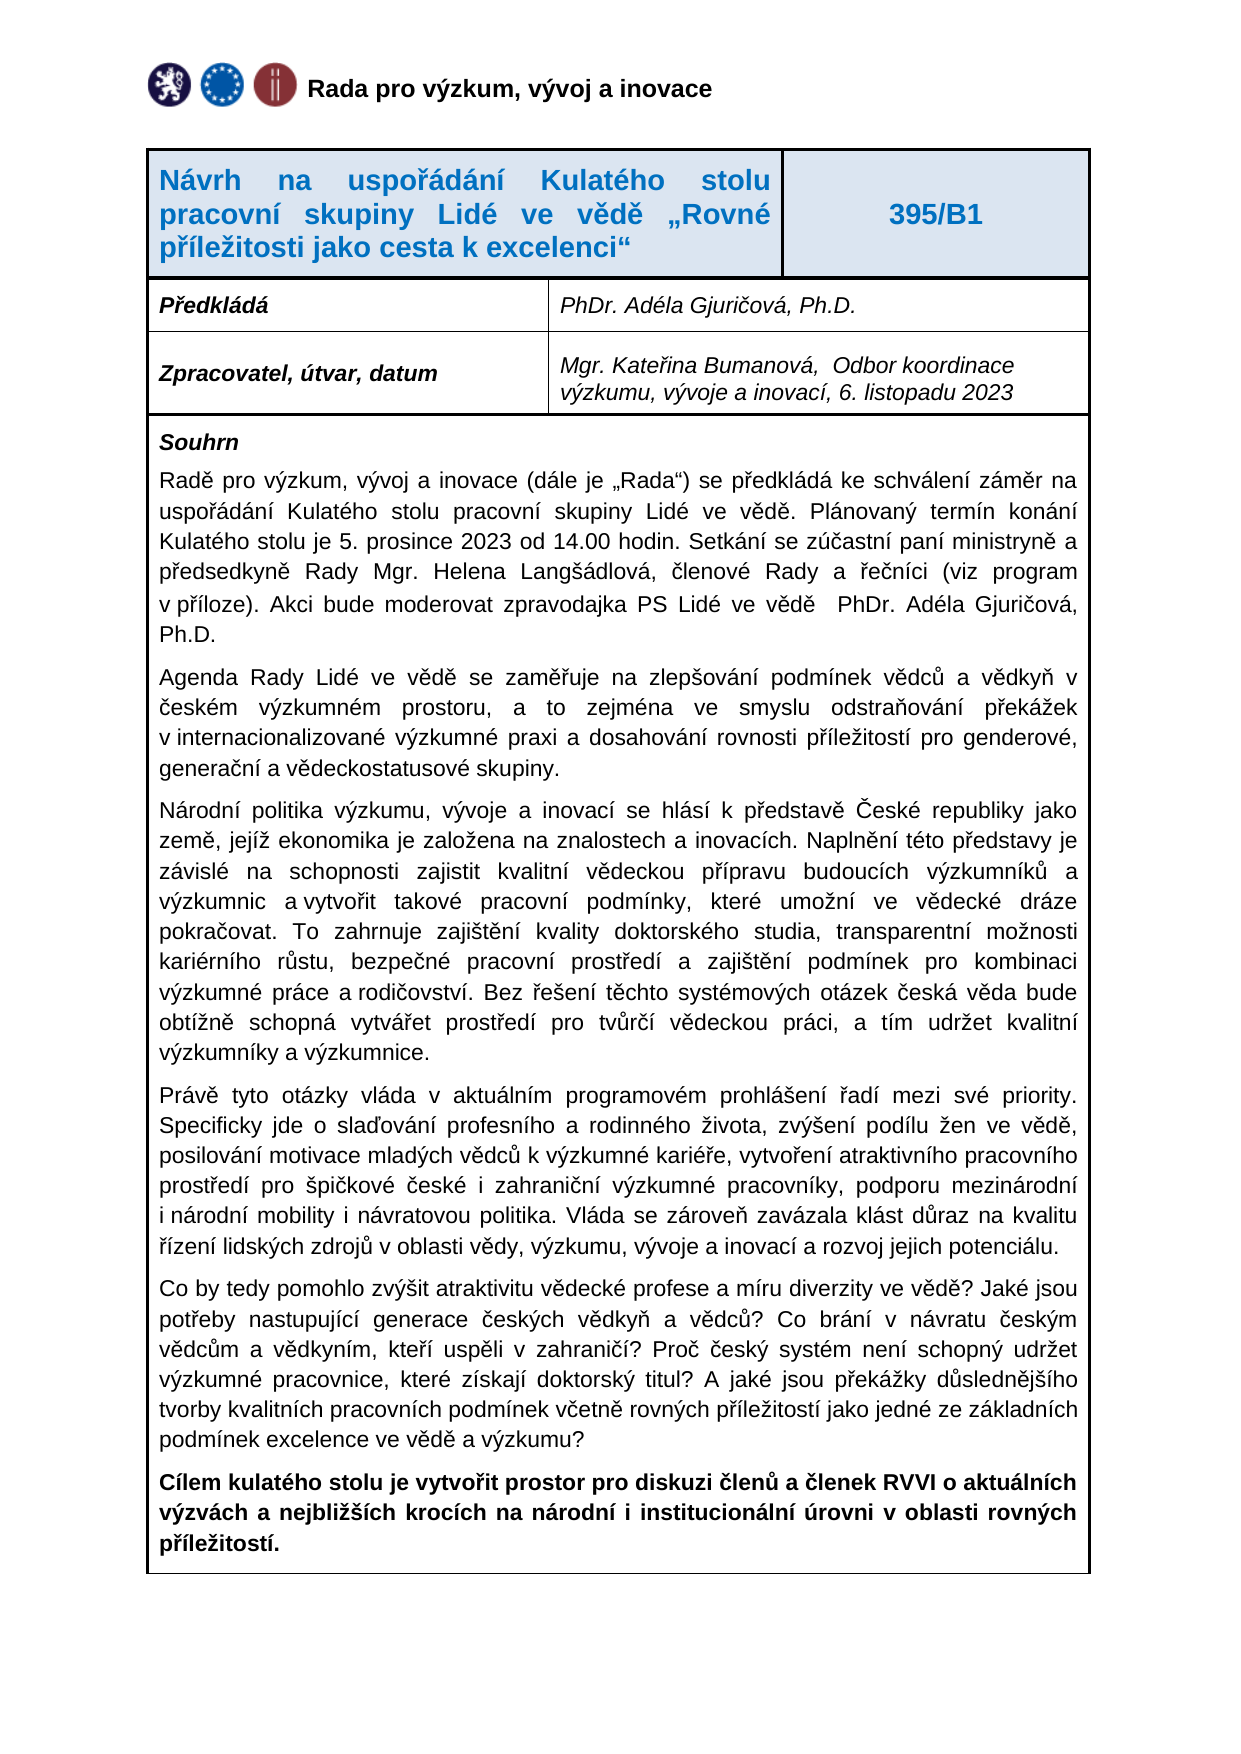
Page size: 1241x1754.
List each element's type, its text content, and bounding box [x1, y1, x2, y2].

table_cell Předkládá [149, 280, 548, 331]
picture [147, 62, 298, 108]
table_cell Souhrn Radě pro výzkum, vývoj a inovace (dále je „Rada“) se předkládá ke schválení záměr na uspořádání Kulatého stolu pracovní skupiny Lidé ve vědě. Plánovaný termín konání Kulatého stolu je 5. prosince 2023 od 14.00 hodin. Setkání se zúčastní paní ministryně a předsedkyně Rady Mgr. Helena Langšádlová, členové Rady a řečníci (viz program v příloze). Akci bude moderovat zpravodajka PS Lidé ve vědě PhDr. Adéla Gjuričová, Ph.D. Agenda Rady Lidé ve vědě se zaměřuje na zlepšování podmínek vědců a vědkyň v českém výzkumném prostoru, a to zejména ve smyslu odstraňování překážek v internacionalizované výzkumné praxi a dosahování rovnosti příležitostí pro genderové, generační a vědeckostatusové skupiny. Národní politika výzkumu, vývoje a inovací se hlásí k představě České republiky jako země, jejíž ekonomika je založena na znalostech a inovacích. Naplnění této představy je závislé na schopnosti zajistit kvalitní vědeckou přípravu budoucích výzkumníků a výzkumnic a vytvořit takové pracovní podmínky, které umožní ve vědecké dráze pokračovat. To zahrnuje zajištění kvality doktorského studia, transparentní možnosti kariérního růstu, bezpečné pracovní prostředí a zajištění podmínek pro kombinaci výzkumné práce a rodičovství. Bez řešení těchto systémových otázek česká věda bude obtížně schopná vytvářet prostředí pro tvůrčí vědeckou práci, a tím udržet kvalitní výzkumníky a výzkumnice. Právě tyto otázky vláda v aktuálním programovém prohlášení řadí mezi své priority. Specificky jde o slaďování profesního a rodinného života, zvýšení podílu žen ve vědě, posilování motivace mladých vědců k výzkumné kariéře, vytvoření atraktivního pracovního prostředí pro špičkové české i zahraniční výzkumné pracovníky, podporu mezinárodní i národní mobility i návratovou politika. Vláda se zároveň zavázala klást důraz na kvalitu řízení lidských zdrojů v oblasti vědy, výzkumu, vývoje a inovací a rozvoj jejich potenciálu. Co by tedy pomohlo zvýšit atraktivitu vědecké profese a míru diverzity ve vědě? Jaké jsou potřeby nastupující generace českých vědkyň a vědců? Co brání v návratu českým vědcům a vědkyním, kteří uspěli v zahraničí? Proč český systém není schopný udržet výzkumné pracovnice, které získají doktorský titul? A jaké jsou překážky důslednějšího tvorby kvalitních pracovních podmínek včetně rovných příležitostí jako jedné ze základních podmínek excelence ve vědě a výzkumu? Cílem kulatého stolu je vytvořit prostor pro diskuzi členů a členek RVVI o aktuálních výzvách a nejbližších krocích na národní i institucionální úrovni v oblasti rovných příležitostí. [149, 416, 1088, 1573]
table_cell PhDr. Adéla Gjuričová, Ph.D. [549, 280, 1088, 331]
table_cell Zpracovatel, útvar, datum [149, 332, 548, 413]
table_header Návrh na uspořádání Kulatého stolu pracovní skupiny Lidé ve vědě „Rovné příležitosti jako cesta k excelenci“ [149, 151, 781, 276]
table_cell Mgr. Kateřina Bumanová, Odbor koordinace výzkumu, vývoje a inovací, 6. listopadu 2023 [549, 332, 1088, 413]
table_header 395/B1 [784, 151, 1088, 276]
